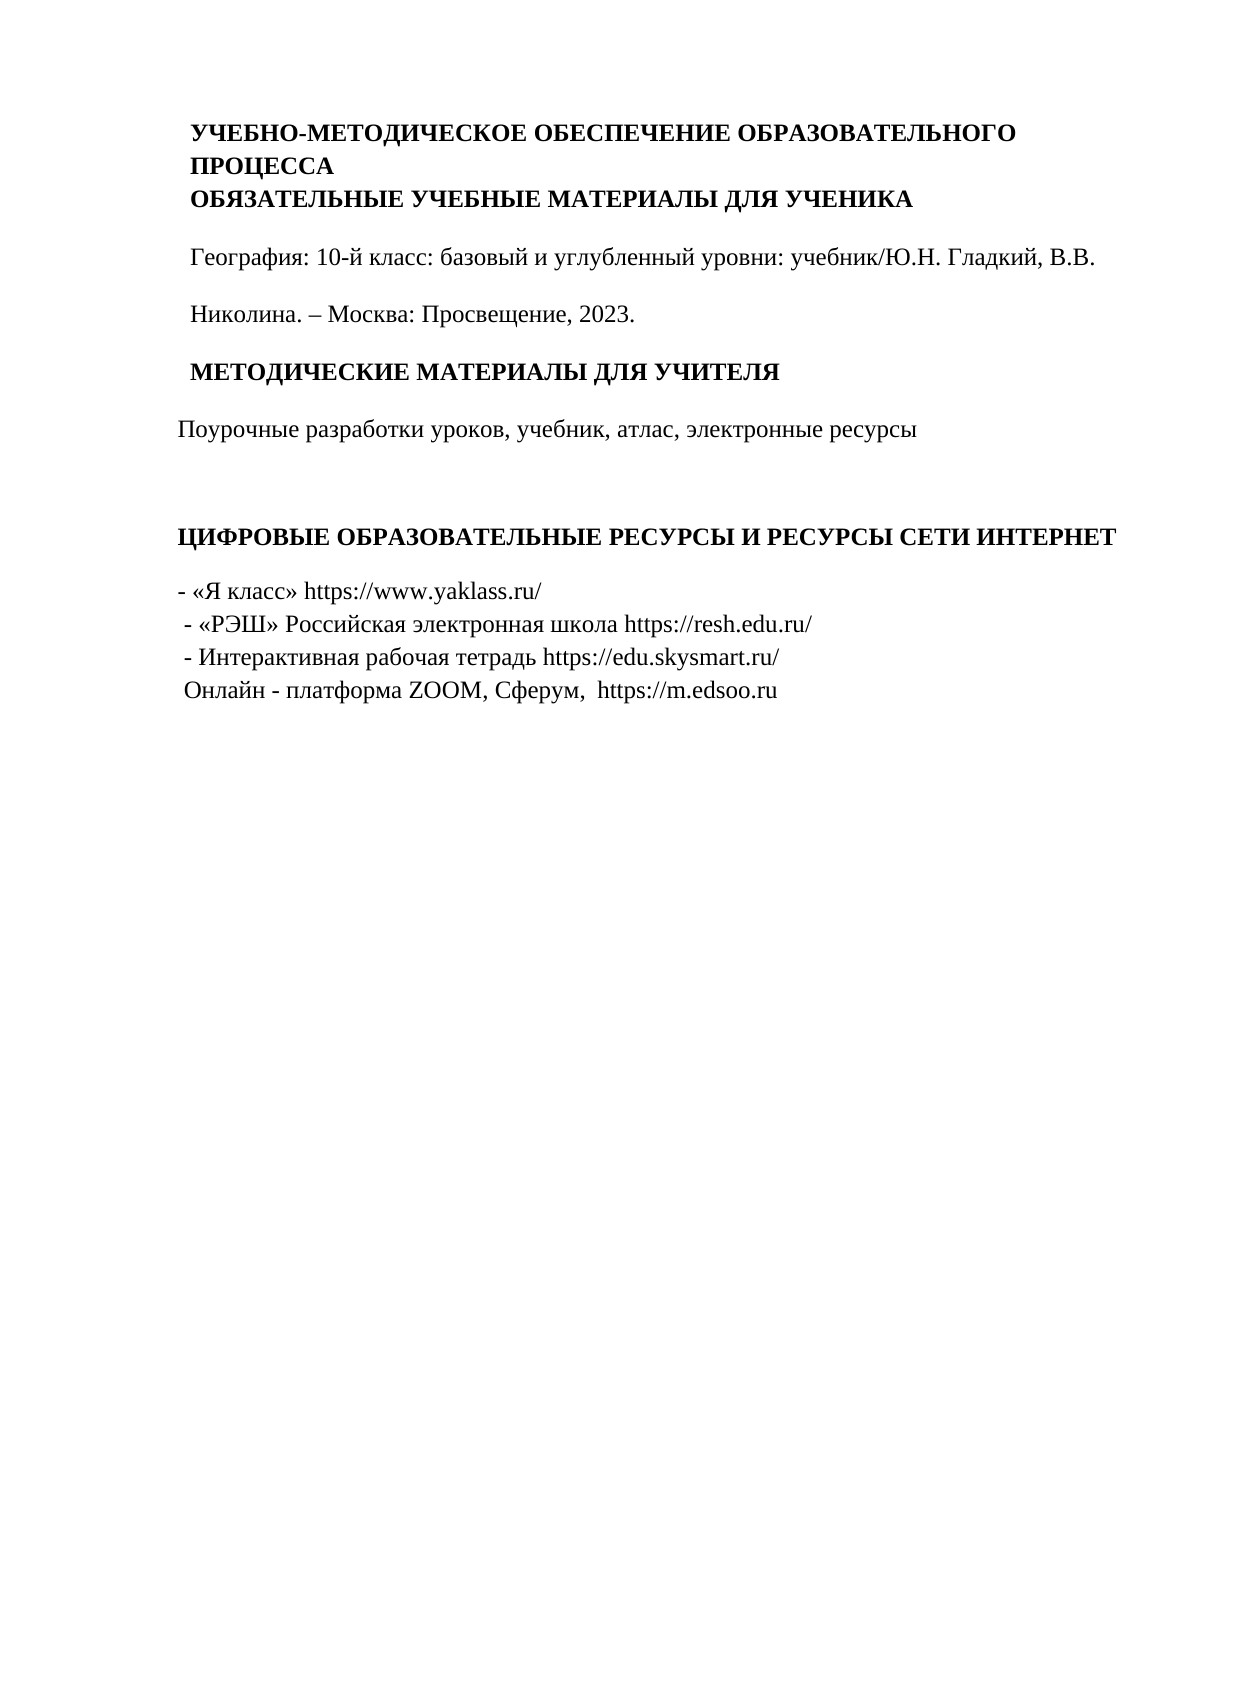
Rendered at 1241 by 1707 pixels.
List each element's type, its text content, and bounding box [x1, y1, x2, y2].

text ​​‌- «Я класс» https://www.yaklass.ru/ - «РЭШ» Российская электронная школа https://resh.edu.ru/ - Интерактивная рабочая тетрадь https://edu.skysmart.ru/ Онлайн - платформа ZOOM, Сферум‌, https://m.edsoo.ru [177, 576, 1152, 704]
text ​‌Поурочные разработки уроков, учебник, атлас, электронные ресурсы‌​ [177, 414, 1152, 443]
text УЧЕБНО-МЕТОДИЧЕСКОЕ ОБЕСПЕЧЕНИЕ ОБРАЗОВАТЕЛЬНОГО ПРОЦЕССА [190, 118, 1152, 180]
text ​‌‌‌‌​МЕТОДИЧЕСКИЕ МАТЕРИАЛЫ ДЛЯ УЧИТЕЛЯ [190, 357, 1152, 385]
text ​‌‌​География: 10-й класс: базовый и углубленный уровни: учебник/Ю.Н. Гладкий, В.В. Николина. – Москва: Просвещение, 2023. [190, 242, 1152, 328]
text ЦИФРОВЫЕ ОБРАЗОВАТЕЛЬНЫЕ РЕСУРСЫ И РЕСУРСЫ СЕТИ ИНТЕРНЕТ [177, 522, 1152, 551]
text ОБЯЗАТЕЛЬНЫЕ УЧЕБНЫЕ МАТЕРИАЛЫ ДЛЯ УЧЕНИКА [190, 184, 1152, 213]
